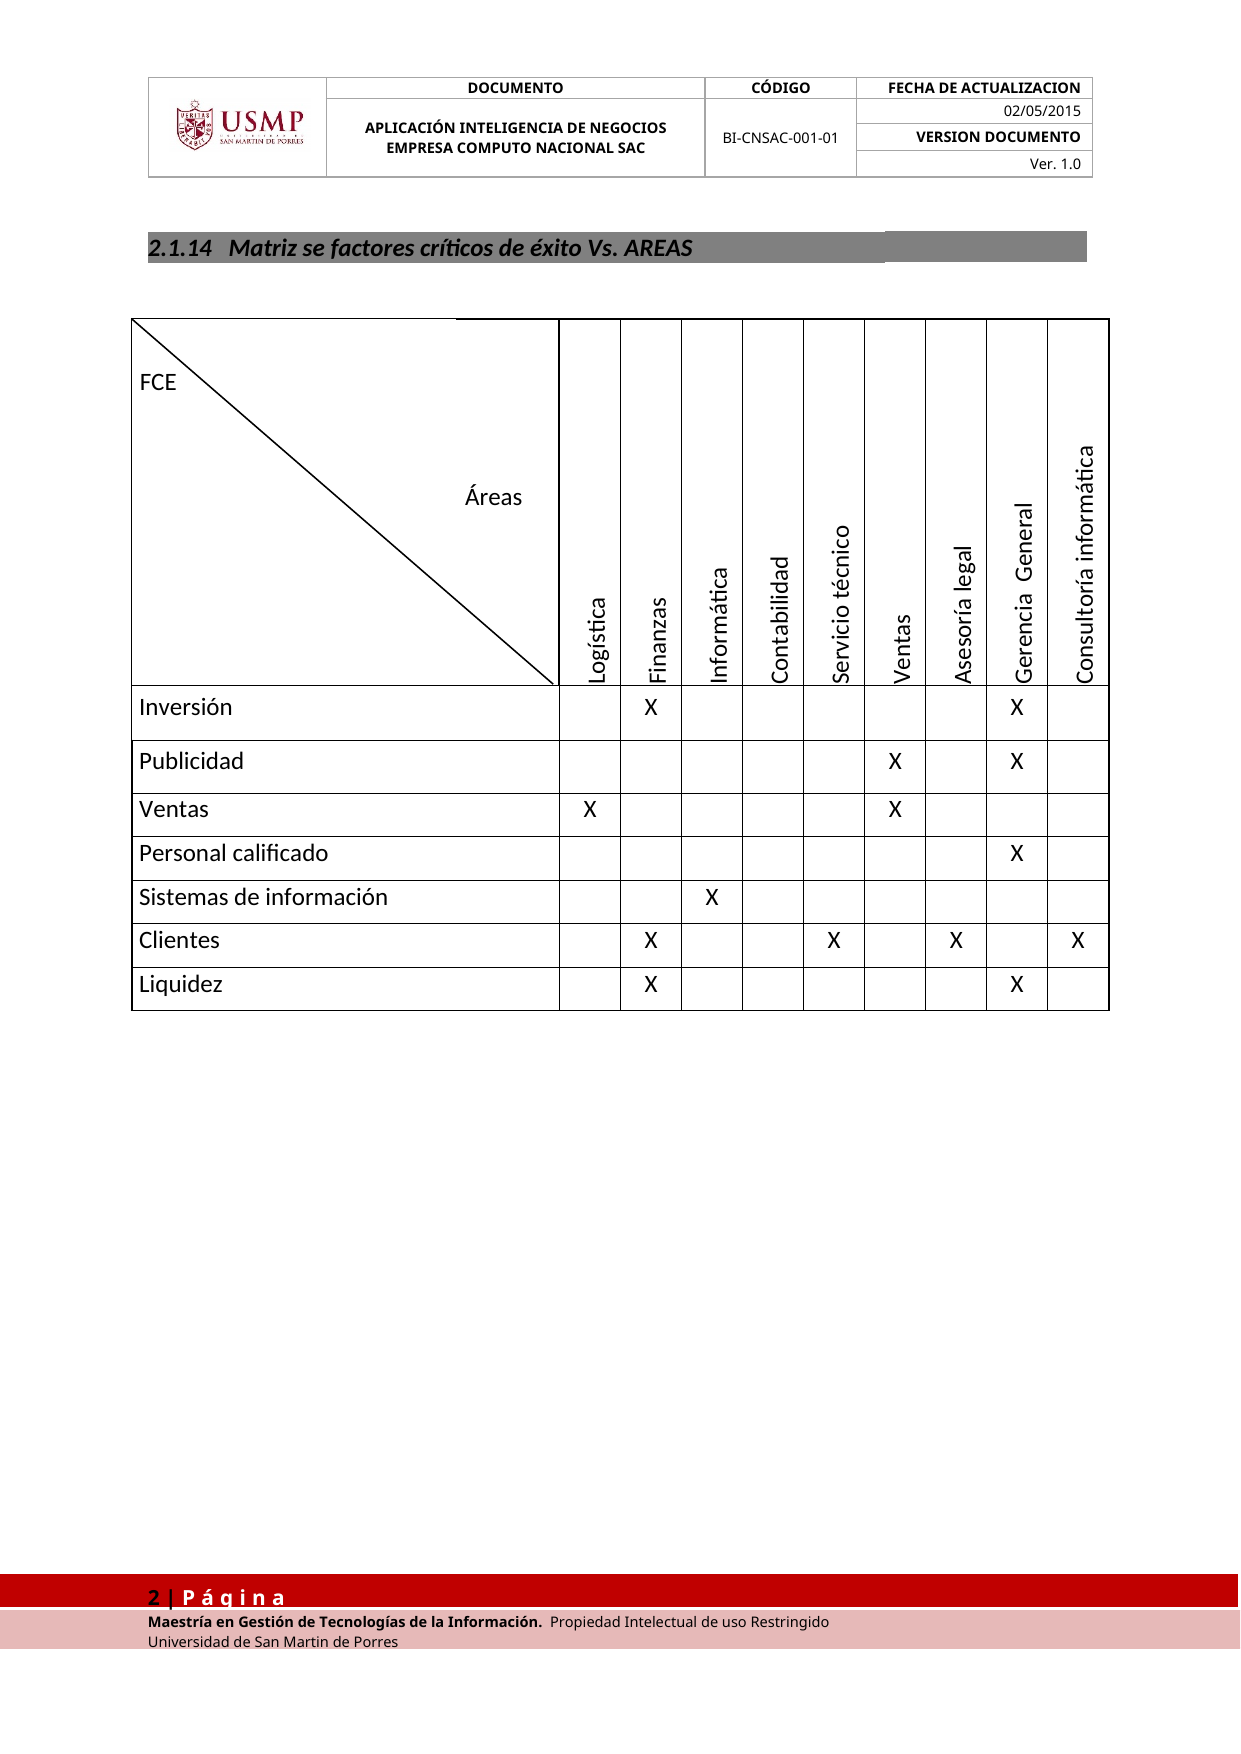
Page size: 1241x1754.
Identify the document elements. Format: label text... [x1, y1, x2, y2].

table_cell [926, 794, 986, 836]
table_cell [987, 924, 1047, 967]
table_cell [987, 881, 1047, 923]
table_cell [1048, 686, 1108, 739]
table_cell X [865, 741, 925, 793]
table_cell [804, 968, 864, 1010]
table_cell [804, 837, 864, 880]
table_header Logística [560, 320, 620, 685]
table_cell [1048, 837, 1108, 880]
table_header Asesoría legal [926, 320, 986, 685]
table_cell [926, 968, 986, 1010]
table_cell Sistemas de información [133, 881, 559, 923]
table_cell Publicidad [133, 741, 559, 793]
table_cell Ventas [133, 794, 559, 836]
table_cell [865, 837, 925, 880]
table_cell [560, 924, 620, 967]
table_cell [804, 741, 864, 793]
table_cell [743, 794, 803, 836]
picture [169, 98, 312, 152]
table_cell [560, 881, 620, 923]
table_cell [560, 837, 620, 880]
table_cell [926, 686, 986, 739]
table_cell Personal calificado [133, 837, 559, 880]
table_cell [804, 686, 864, 739]
table_cell [743, 837, 803, 880]
table_cell [1048, 881, 1108, 923]
table_cell X [804, 924, 864, 967]
table_cell Inversión [132, 686, 559, 739]
table_header [135, 319, 456, 598]
table_cell [865, 881, 925, 923]
table_cell X [621, 968, 681, 1010]
table_header Consultoría informática [1048, 320, 1108, 685]
table_cell [621, 741, 681, 793]
table_cell [804, 881, 864, 923]
table_cell [926, 881, 986, 923]
table_header Áreas [456, 320, 558, 685]
table_cell X [926, 924, 986, 967]
table_header Informática [682, 320, 742, 685]
table_cell [621, 837, 681, 880]
table_cell [560, 968, 620, 1010]
table_header [132, 322, 456, 685]
table_cell [621, 794, 681, 836]
table_cell [682, 741, 742, 793]
table_header Ventas [865, 320, 925, 685]
table_cell X [865, 794, 925, 836]
table_header Contabilidad [743, 320, 803, 685]
table_header Finanzas [621, 320, 681, 685]
table_cell X [1048, 924, 1108, 967]
table_cell [743, 741, 803, 793]
table_header Servicio técnico [804, 320, 864, 685]
table_cell X [987, 968, 1047, 1010]
subtitle Matriz se factores críticos de éxito Vs. AREAS . [885, 231, 1092, 263]
table_header Gerencia General [987, 320, 1047, 685]
table_cell X [987, 837, 1047, 880]
table_cell [743, 881, 803, 923]
table_cell X [621, 686, 681, 739]
table_cell [682, 686, 742, 739]
table_cell [560, 741, 620, 793]
table_cell [865, 686, 925, 739]
table_cell [926, 837, 986, 880]
table_cell [1048, 741, 1108, 793]
table_cell [804, 794, 864, 836]
table_cell [865, 924, 925, 967]
table_cell X [987, 741, 1047, 793]
table_cell [1048, 794, 1108, 836]
table_cell X [987, 686, 1047, 739]
table_cell [621, 881, 681, 923]
table_cell [743, 968, 803, 1010]
table_cell [743, 686, 803, 739]
table_cell [865, 968, 925, 1010]
table_cell [560, 686, 620, 739]
table_cell [926, 741, 986, 793]
table_cell [682, 924, 742, 967]
table_cell X [560, 794, 620, 836]
table_cell [682, 968, 742, 1010]
table_cell X [621, 924, 681, 967]
table_cell [743, 924, 803, 967]
table_cell Liquidez [133, 968, 559, 1010]
table_cell X [682, 881, 742, 923]
table_cell Clientes [133, 924, 559, 967]
table_cell [1048, 968, 1108, 1010]
table_cell [682, 837, 742, 880]
table_cell [682, 794, 742, 836]
table_cell [987, 794, 1047, 836]
